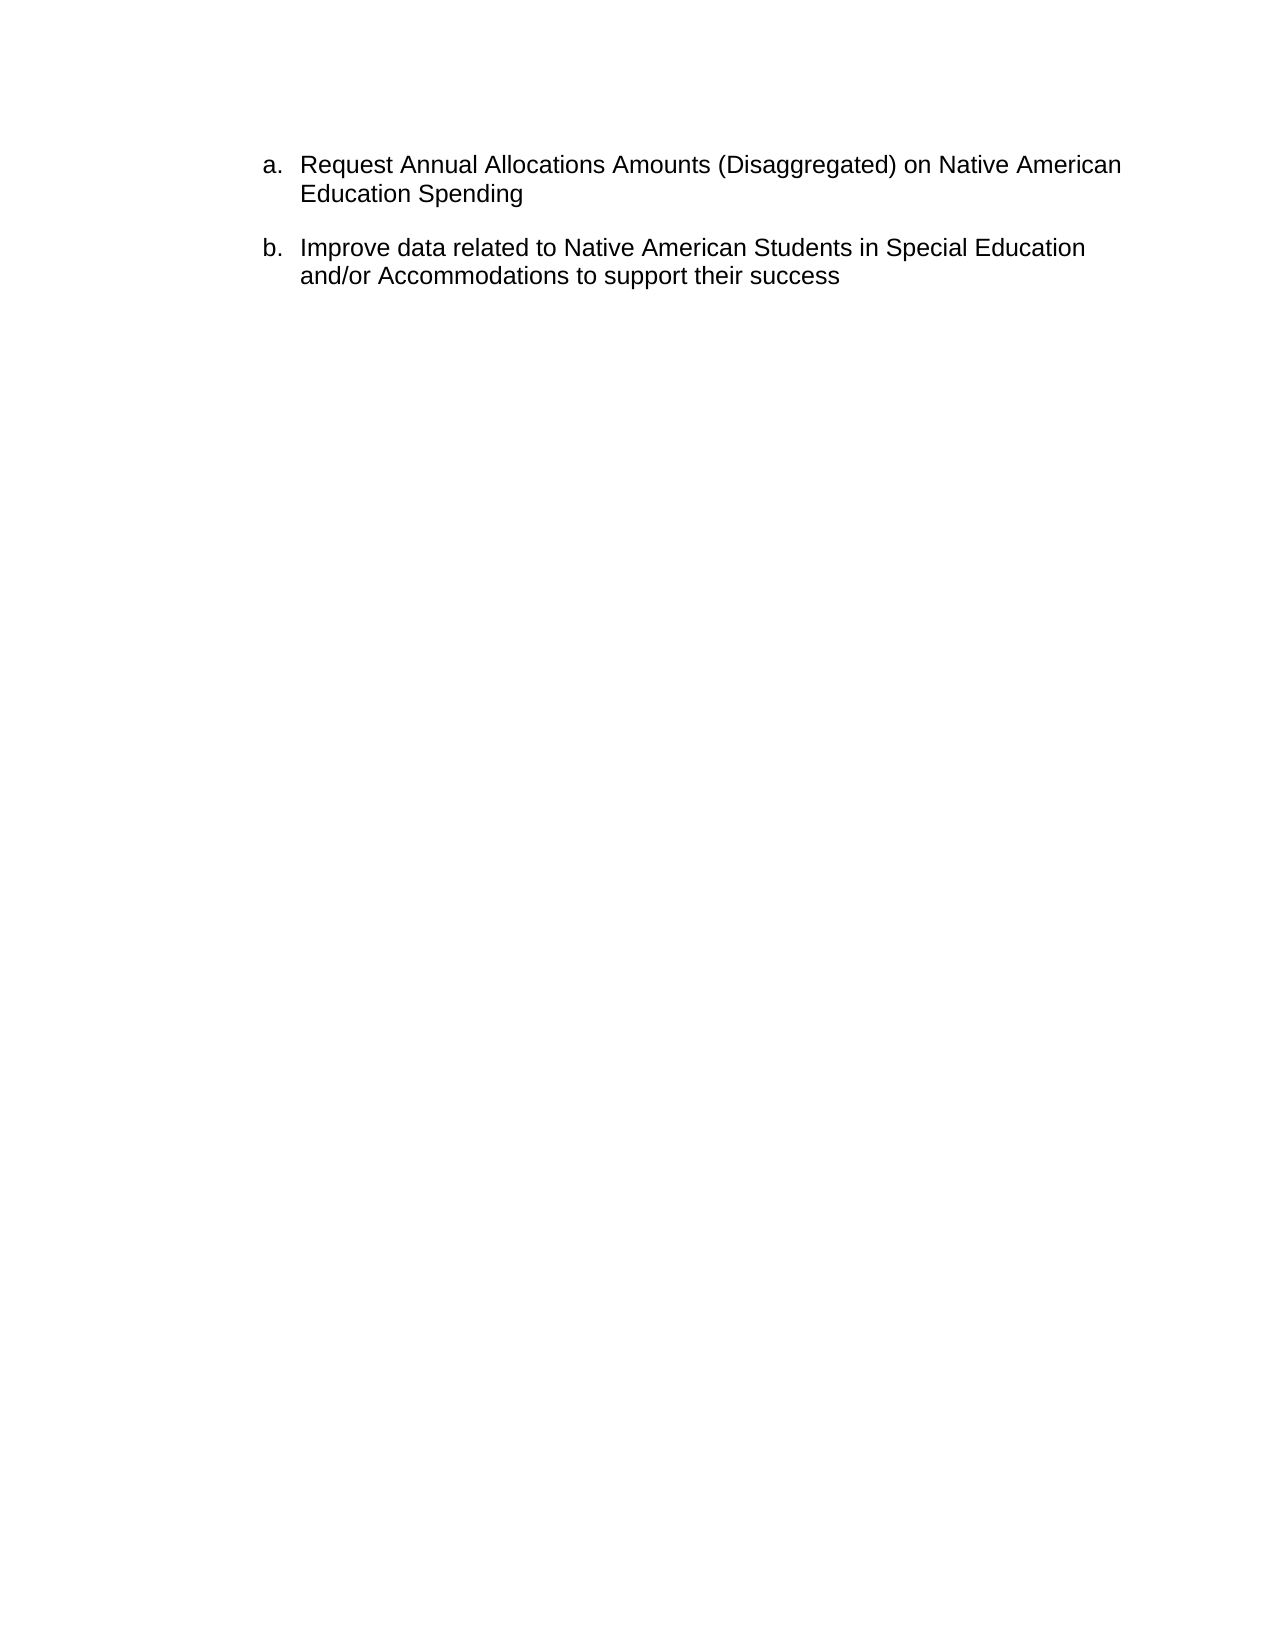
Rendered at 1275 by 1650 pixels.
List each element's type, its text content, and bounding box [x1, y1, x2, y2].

list Improve data related to Native American Students in Special Education and/or Accommodations to support their success [262, 232, 1125, 290]
list Request Annual Allocations Amounts (Disaggregated) on Native American Education Spending [262, 150, 1125, 207]
